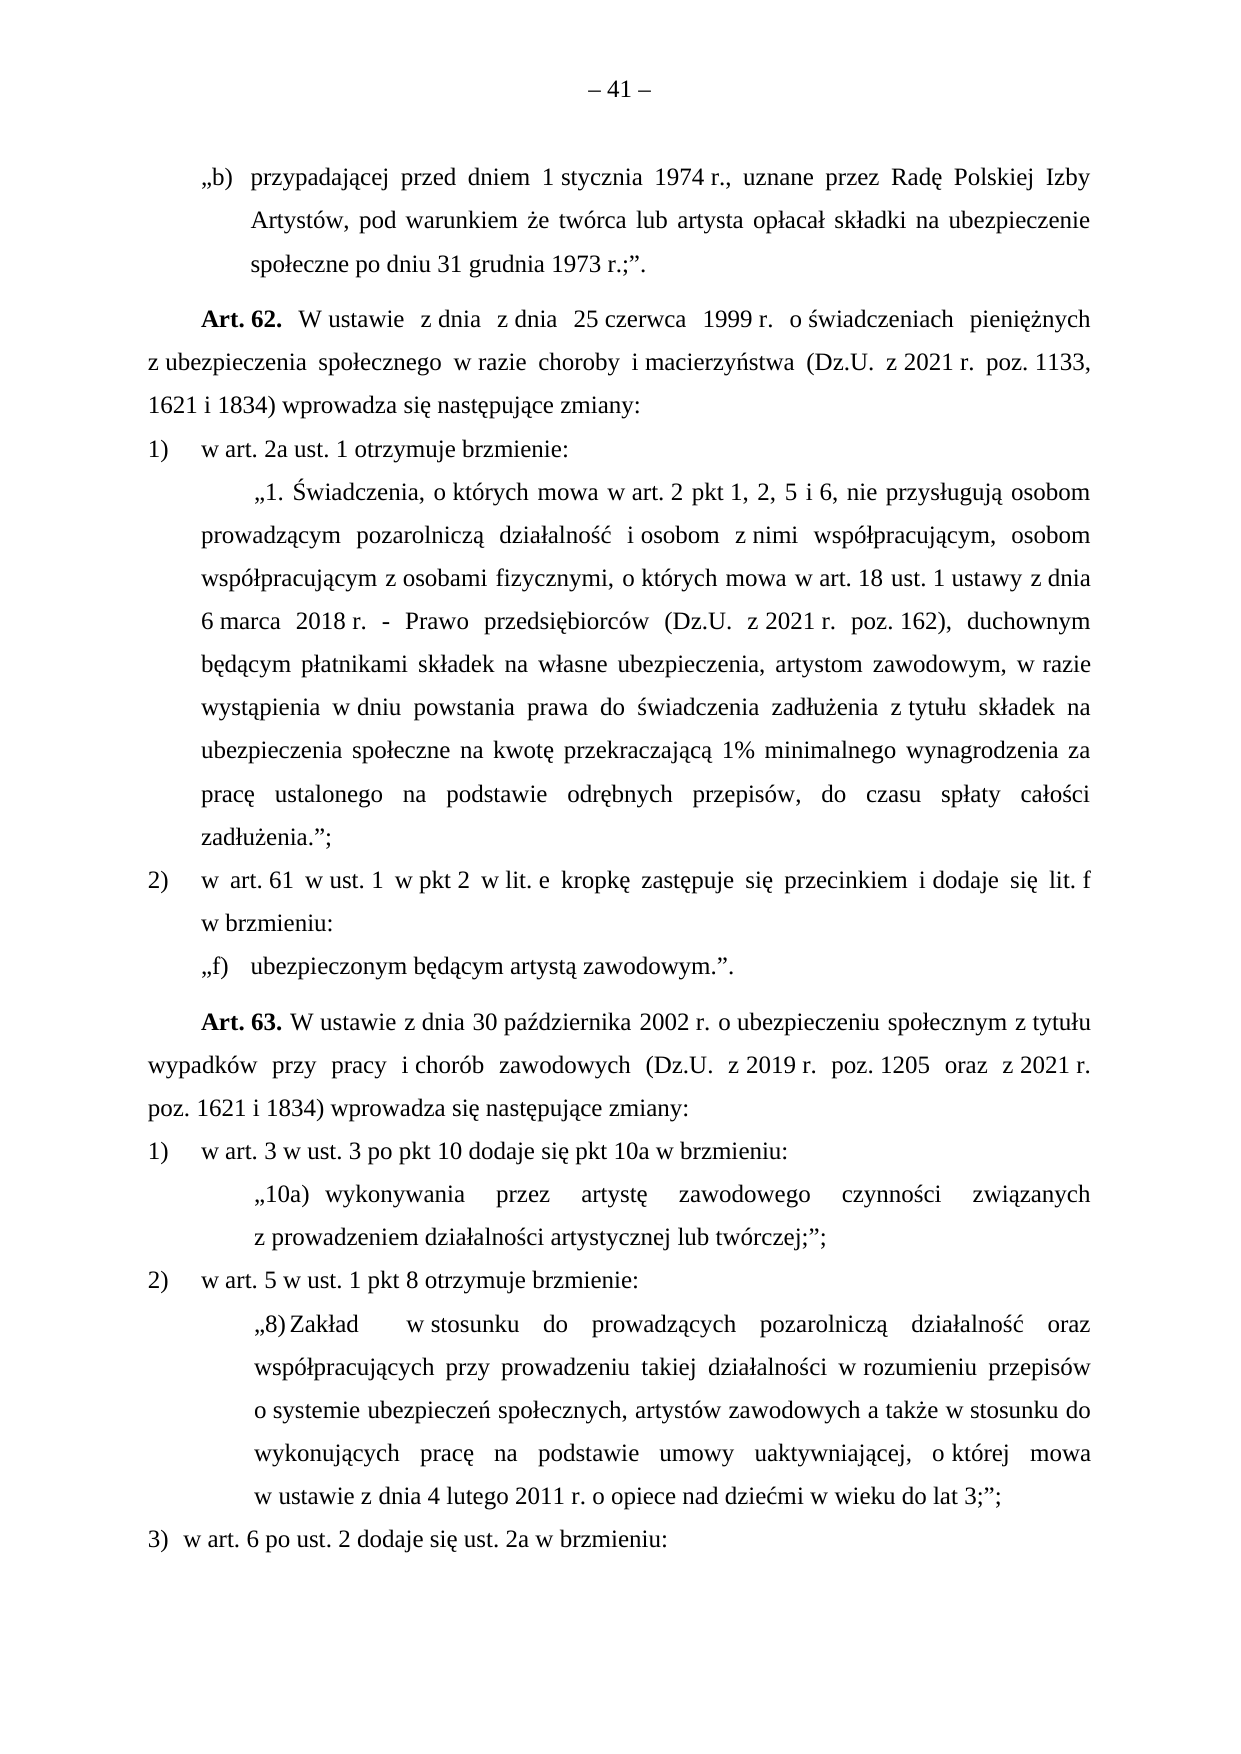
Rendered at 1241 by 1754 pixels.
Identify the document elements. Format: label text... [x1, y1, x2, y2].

text „b) przypadającej przed dniem 1 stycznia 1974 r., uznane przez Radę Polskiej Izby Artystów, pod warunkiem że twórca lub artysta opłacał składki na ubezpieczenie społeczne po dniu 31 grudnia 1973 r.;”. [201, 162, 1091, 277]
text 1) w art. 3 w ust. 3 po pkt 10 dodaje się pkt 10a w brzmieniu: [148, 1136, 1091, 1165]
text 2) w art. 5 w ust. 1 pkt 8 otrzymuje brzmienie: [148, 1266, 1091, 1294]
text Art. 62. W ustawie z dnia z dnia 25 czerwca 1999 r. o świadczeniach pieniężnych z ubezpieczenia społecznego w razie choroby i macierzyństwa (Dz.U. z 2021 r. poz. 1133, 1621 i 1834) wprowadza się następujące zmiany: [148, 304, 1091, 419]
text 3) w art. 6 po ust. 2 dodaje się ust. 2a w brzmieniu: [148, 1524, 1091, 1553]
text Art. 63. W ustawie z dnia 30 października 2002 r. o ubezpieczeniu społecznym z tytułu wypadków przy pracy i chorób zawodowych (Dz.U. z 2019 r. poz. 1205 oraz z 2021 r. poz. 1621 i 1834) wprowadza się następujące zmiany: [148, 1007, 1091, 1122]
text 1) w art. 2a ust. 1 otrzymuje brzmienie: [148, 434, 1091, 462]
text „f) ubezpieczonym będącym artystą zawodowym.”. [201, 951, 1091, 980]
text „1. Świadczenia, o których mowa w art. 2 pkt 1, 2, 5 i 6, nie przysługują osobom prowadzącym pozarolniczą działalność i osobom z nimi współpracującym, osobom współpracującym z osobami fizycznymi, o których mowa w art. 18 ust. 1 ustawy z dnia 6 marca 2018 r. - Prawo przedsiębiorców (Dz.U. z 2021 r. poz. 162), duchownym będącym płatnikami składek na własne ubezpieczenia, artystom zawodowym, w razie wystąpienia w dniu powstania prawa do świadczenia zadłużenia z tytułu składek na ubezpieczenia społeczne na kwotę przekraczającą 1% minimalnego wynagrodzenia za pracę ustalonego na podstawie odrębnych przepisów, do czasu spłaty całości zadłużenia.”; [201, 477, 1091, 851]
text 2) w art. 61 w ust. 1 w pkt 2 w lit. e kropkę zastępuje się przecinkiem i dodaje się lit. f w brzmieniu: [148, 865, 1091, 937]
text „8) Zakład w stosunku do prowadzących pozarolniczą działalność oraz współpracujących przy prowadzeniu takiej działalności w rozumieniu przepisów o systemie ubezpieczeń społecznych, artystów zawodowych a także w stosunku do wykonujących pracę na podstawie umowy uaktywniającej, o której mowa w ustawie z dnia 4 lutego 2011 r. o opiece nad dziećmi w wieku do lat 3;”; [254, 1309, 1091, 1510]
text „10a) wykonywania przez artystę zawodowego czynności związanych z prowadzeniem działalności artystycznej lub twórczej;”; [254, 1179, 1091, 1251]
